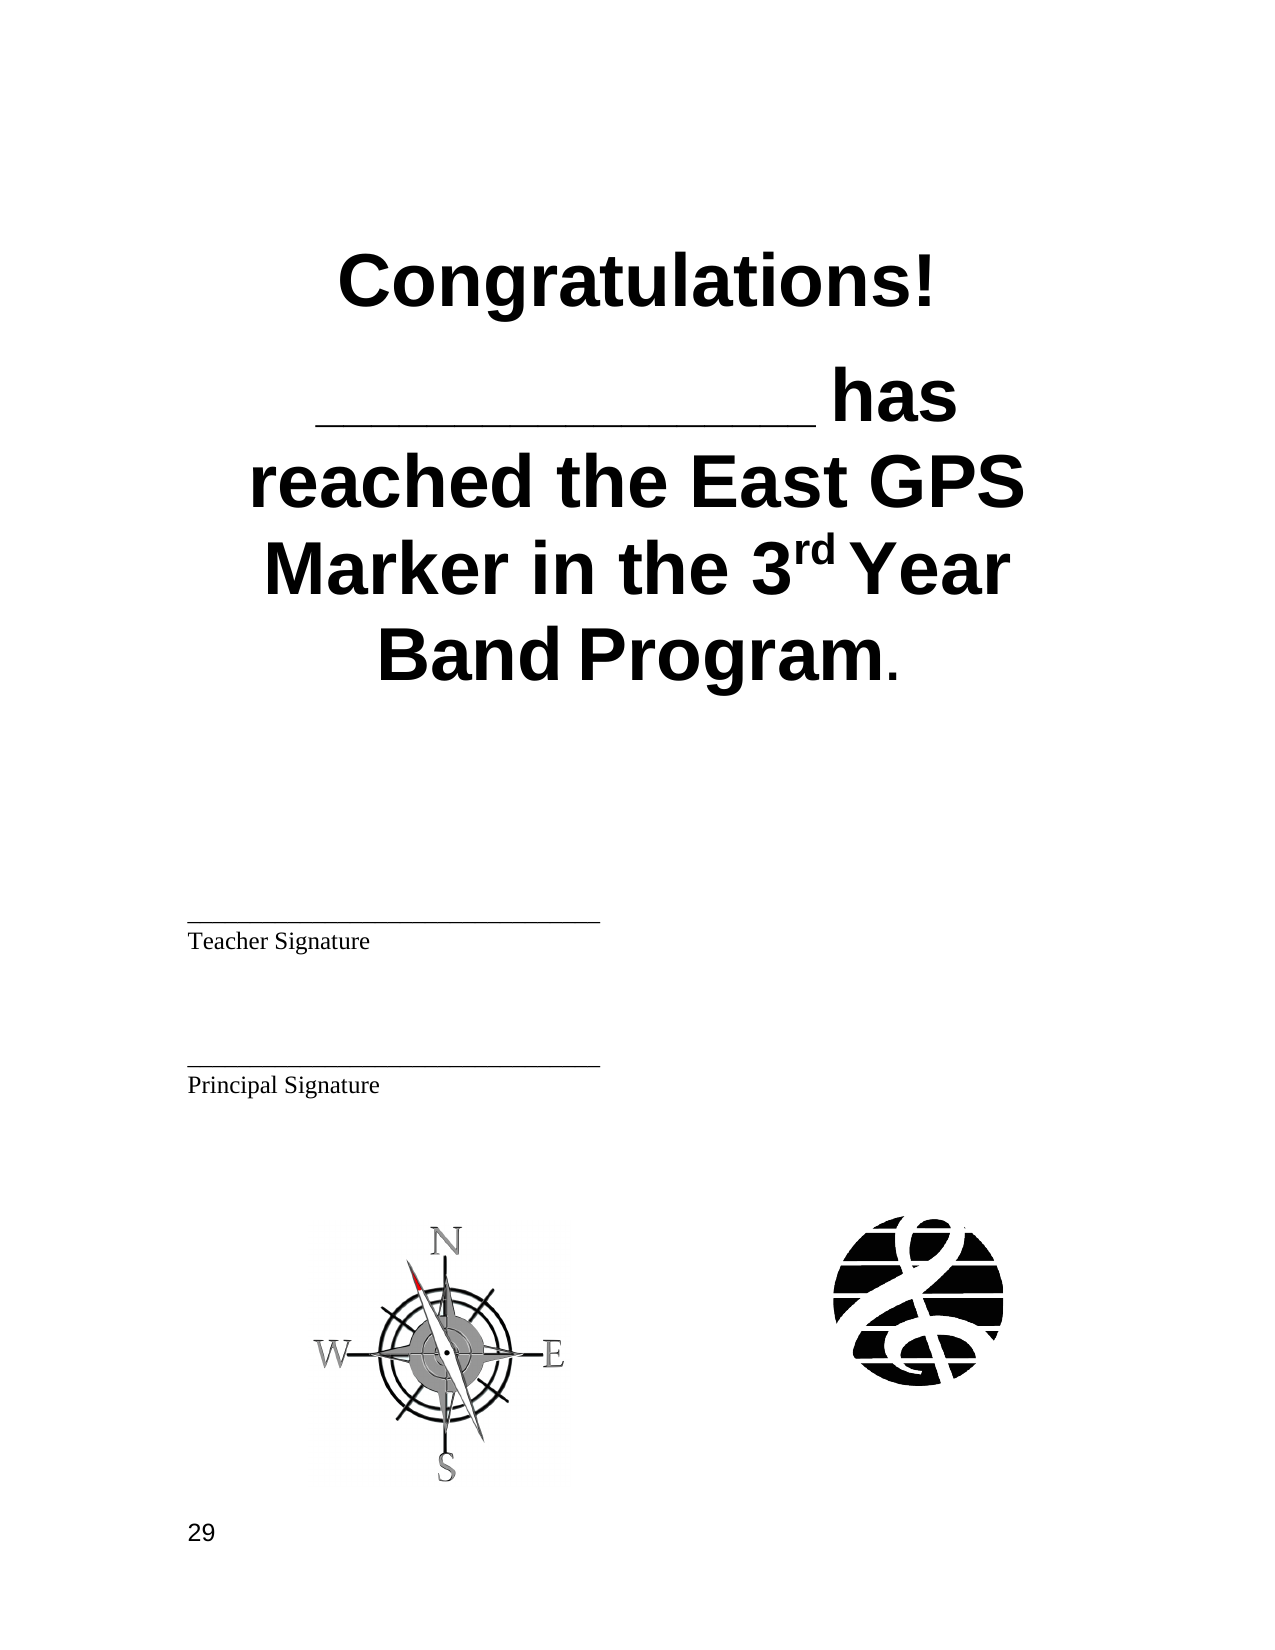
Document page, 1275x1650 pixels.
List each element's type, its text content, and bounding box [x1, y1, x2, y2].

text _________________________________ [187, 1041, 1087, 1070]
picture [833, 1216, 1004, 1386]
text Congratulations! [187, 236, 1087, 322]
text Teacher Signature [187, 926, 1087, 984]
picture [308, 1220, 571, 1487]
text __________________ has reached the East GPS Marker in the 3rd Year Band Program. [187, 351, 1087, 696]
text Principal Signature [187, 1070, 1087, 1099]
text _________________________________ [187, 897, 1087, 926]
